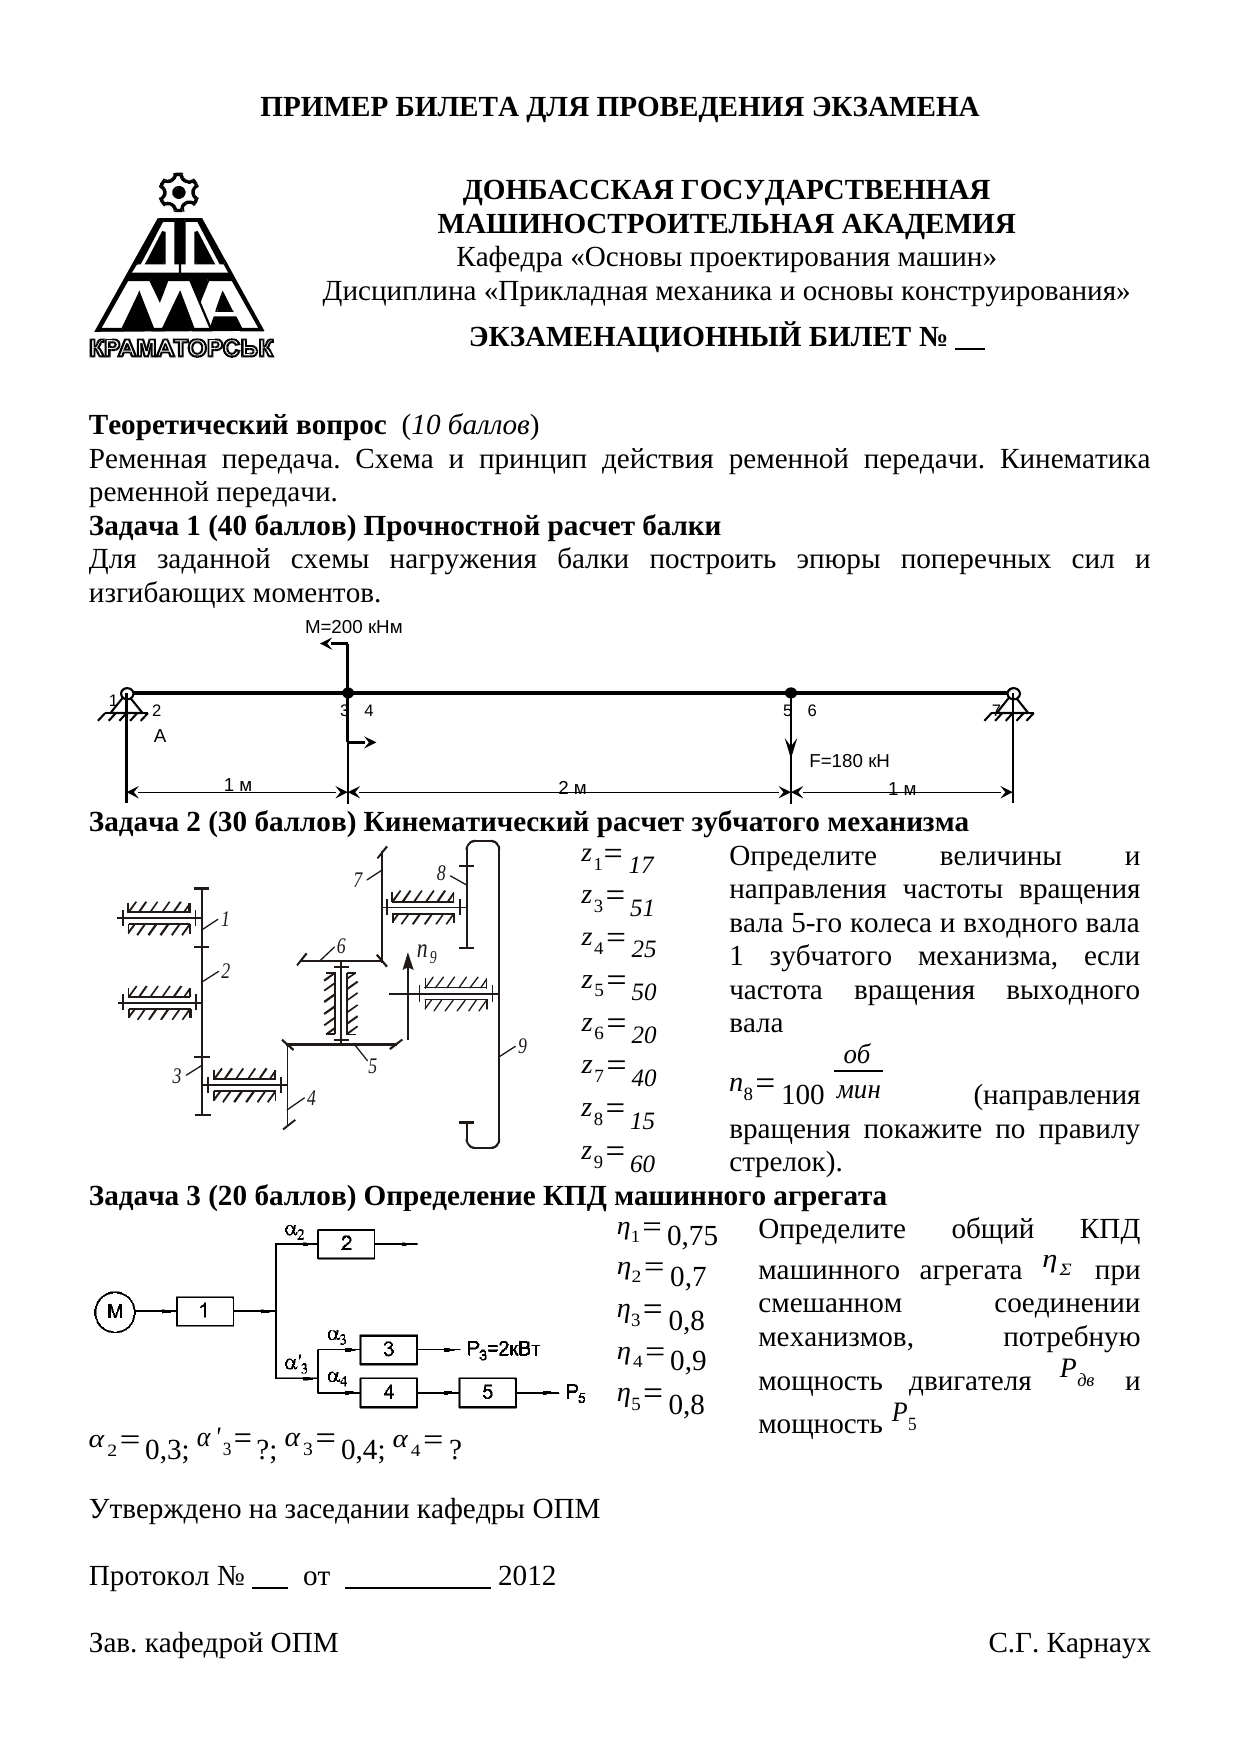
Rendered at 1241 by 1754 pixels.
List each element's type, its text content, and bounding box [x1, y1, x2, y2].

table_header 0,75 0,7 0,8 0,9 0,8 [606, 1211, 747, 1491]
table_header ДОНБАССКАЯ ГОСУДАРСТВЕННАЯ МАШИНОСТРОИТЕЛЬНАЯ АКАДЕМИЯ Кафедра «Основы проектирования машин» Дисциплина «Прикладная механика и основы конструирования» ЭКЗАМЕНАЦИОННЫЙ БИЛЕТ № [291, 172, 1163, 386]
text Задача 3 (20 баллов) Определение КПД машинного агрегата [89, 1178, 1152, 1211]
table_header [78, 172, 291, 386]
table_header [78, 838, 568, 1178]
table_header 0,3; ?; 0,4; ? [78, 1211, 606, 1491]
text Протокол № от 2012 [89, 1558, 1152, 1592]
text Ременная передача. Схема и принцип действия ременной передачи. Кинематика ременной передачи. [89, 441, 1152, 508]
text Задача 2 (30 баллов) Кинематический расчет зубчатого механизма [89, 804, 1152, 838]
text Задача 1 (40 баллов) Прочностной расчет балки [89, 508, 1152, 542]
text Зав. кафедрой ОПМ С.Г. Карнаух [89, 1625, 1152, 1659]
table_header Определите величины и направления частоты вращения вала 5-го колеса и входного вала 1 зубчатого механизма, если частота вращения выходного вала 100 (направления вращения покажите по правилу стрелок). [718, 838, 1152, 1178]
text Для заданной схемы нагружения балки построить эпюры поперечных сил и изгибающих моментов. [89, 542, 1152, 609]
text Теоретический вопрос (10 баллов) [89, 407, 1152, 441]
table_header 17 51 25 50 20 40 15 60 [569, 838, 718, 1178]
subtitle ПРИМЕР БИЛЕТА ДЛЯ ПРОВЕДЕНИЯ ЭКЗАМЕНА [89, 89, 1152, 122]
picture [88, 1211, 593, 1423]
table_header Определите общий КПД машинного агрегата при смешанном соединении механизмов, потребную мощность двигателя и мощность [747, 1211, 1152, 1491]
text Утверждено на заседании кафедры ОПМ [89, 1491, 1152, 1524]
